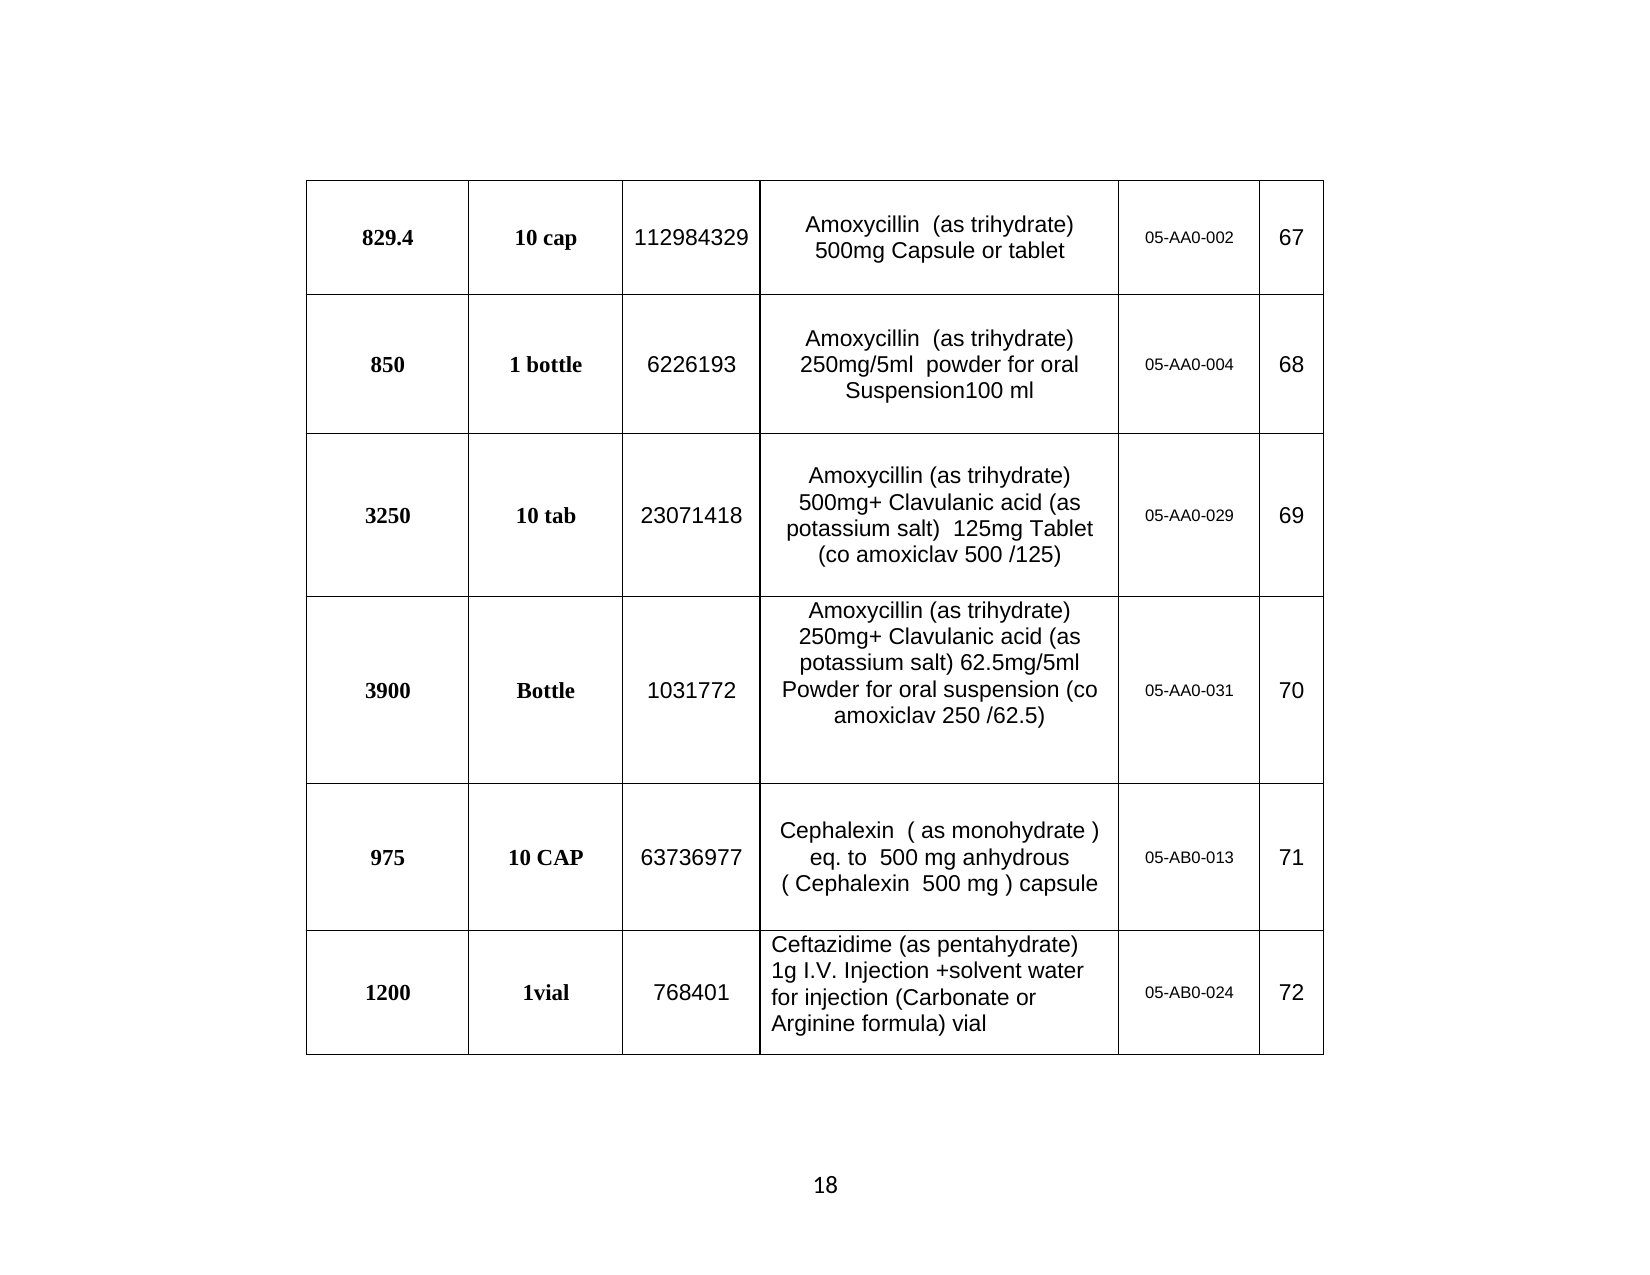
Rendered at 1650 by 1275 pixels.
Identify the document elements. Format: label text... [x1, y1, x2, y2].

table_cell Amoxycillin (as trihydrate) 500mg Capsule or tablet [761, 181, 1118, 294]
table_cell 72 [1260, 931, 1323, 1053]
table_cell Amoxycillin (as trihydrate) 250mg/5ml powder for oral Suspension100 ml [761, 295, 1118, 433]
table_cell 05-AB0-024 [1119, 931, 1259, 1053]
table_cell Bottle [469, 597, 622, 783]
table_cell 05-AA0-031 [1119, 597, 1259, 783]
table_cell 05-AA0-004 [1119, 295, 1259, 433]
table_cell 10 cap [469, 181, 622, 294]
table_cell 6226193 [623, 295, 759, 433]
table_cell 1200 [307, 931, 468, 1053]
table_cell Ceftazidime (as pentahydrate) 1g I.V. Injection +solvent water for injection (Carbonate or Arginine formula) vial [761, 931, 1118, 1053]
table_cell Amoxycillin (as trihydrate) 250mg+ Clavulanic acid (as potassium salt) 62.5mg/5ml Powder for oral suspension (co amoxiclav 250 /62.5) [761, 597, 1118, 783]
table_cell 05-AA0-029 [1119, 434, 1259, 596]
table_cell 70 [1260, 597, 1323, 783]
table_cell 05-AA0-002 [1119, 181, 1259, 294]
table_cell 1vial [469, 931, 622, 1053]
table_cell 3250 [307, 434, 468, 596]
table_cell 10 CAP [469, 784, 622, 930]
table_cell 05-AB0-013 [1119, 784, 1259, 930]
table_cell 1 bottle [469, 295, 622, 433]
table_cell 850 [307, 295, 468, 433]
table_cell Amoxycillin (as trihydrate) 500mg+ Clavulanic acid (as potassium salt) 125mg Tablet (co amoxiclav 500 /125) [761, 434, 1118, 596]
table_cell 63736977 [623, 784, 759, 930]
table_cell 69 [1260, 434, 1323, 596]
table_cell 68 [1260, 295, 1323, 433]
table_cell 768401 [623, 931, 759, 1053]
table_cell 23071418 [623, 434, 759, 596]
table_cell 67 [1260, 181, 1323, 294]
table_cell 10 tab [469, 434, 622, 596]
table_cell Cephalexin ( as monohydrate ) eq. to 500 mg anhydrous ( Cephalexin 500 mg ) capsule [761, 784, 1118, 930]
table_cell 1031772 [623, 597, 759, 783]
table_cell 975 [307, 784, 468, 930]
table_cell 829.4 [307, 181, 468, 294]
table_cell 3900 [307, 597, 468, 783]
table_cell 112984329 [623, 181, 759, 294]
table_cell 71 [1260, 784, 1323, 930]
